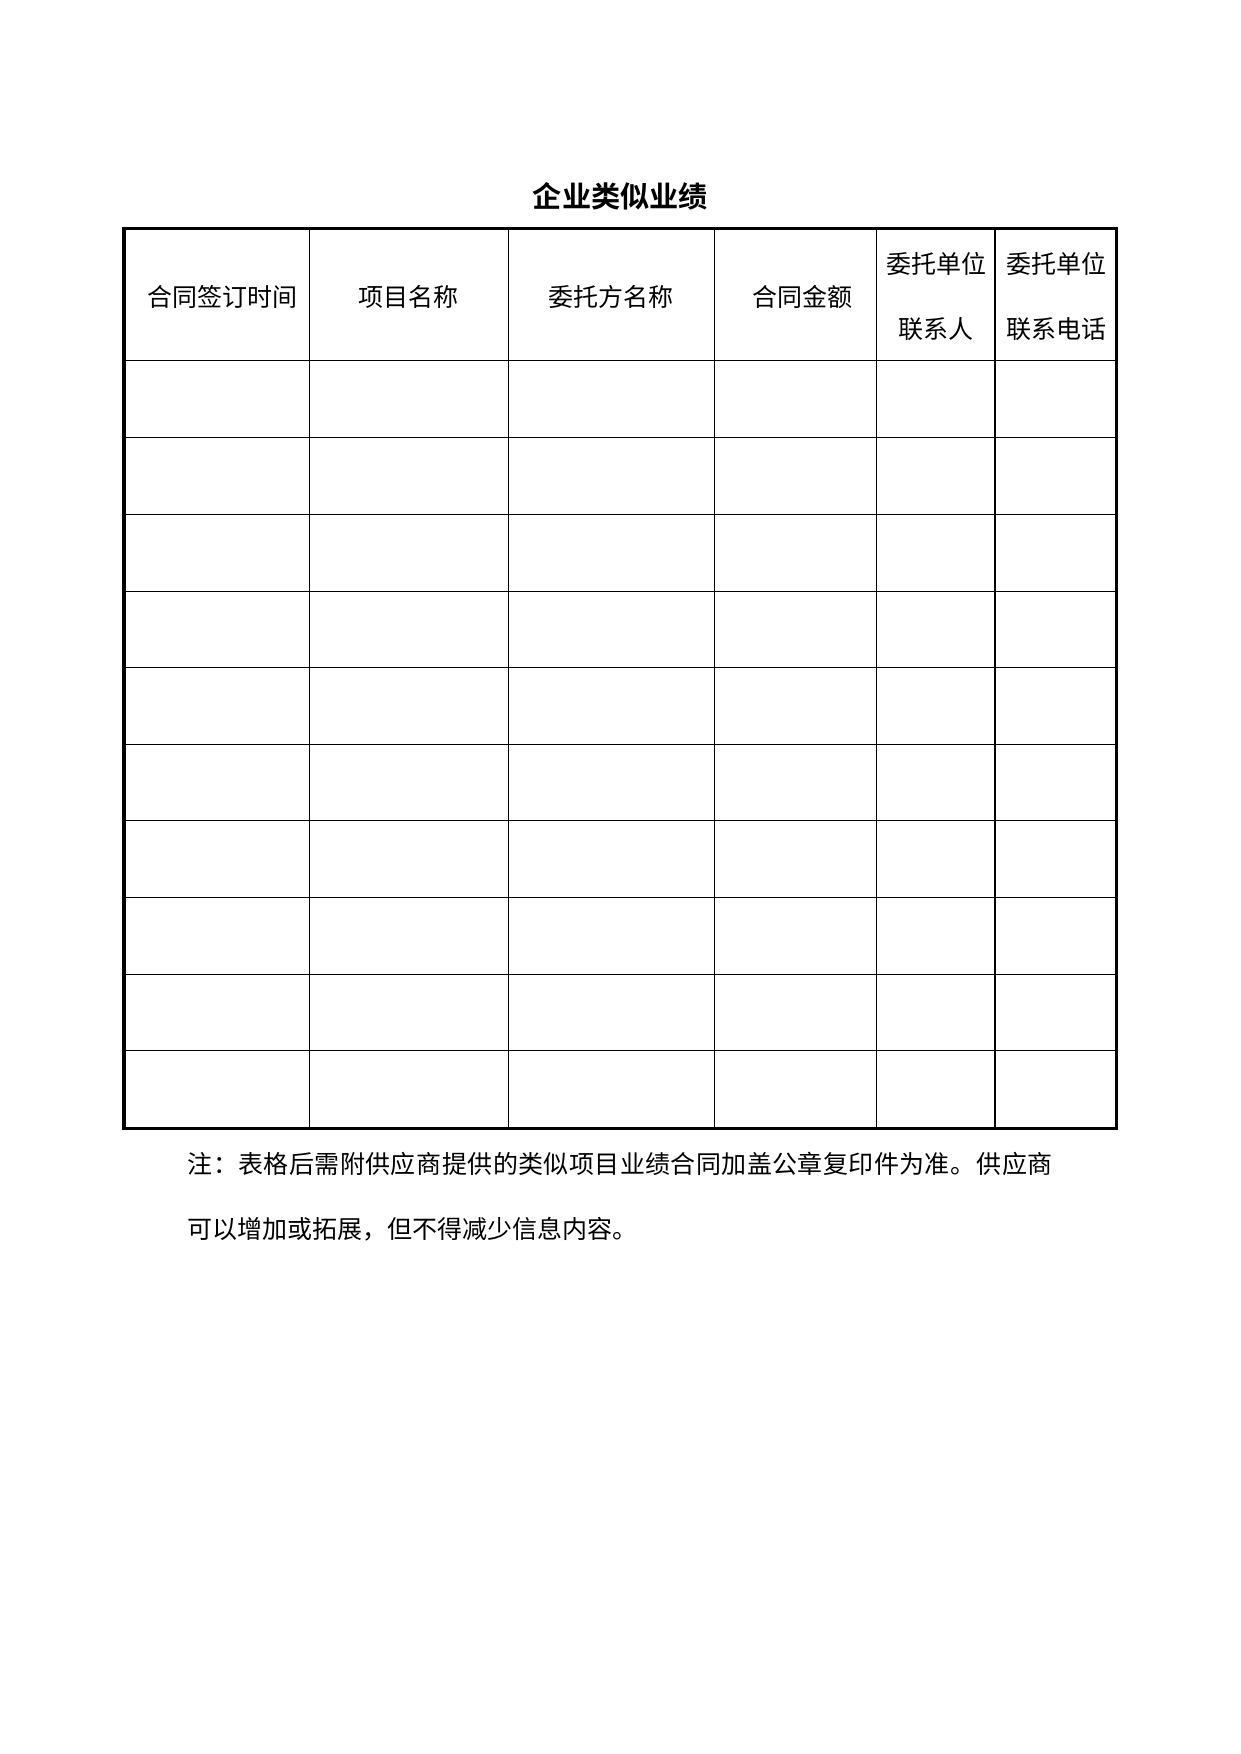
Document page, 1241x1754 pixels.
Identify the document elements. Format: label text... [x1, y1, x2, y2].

table_cell [310, 592, 508, 667]
table_cell [877, 592, 994, 667]
table_cell [715, 361, 876, 437]
table_cell [126, 438, 309, 514]
table_cell [715, 668, 876, 744]
table_cell [126, 668, 309, 744]
table_cell [996, 361, 1115, 437]
table_cell [877, 1051, 994, 1127]
table_cell [996, 438, 1115, 514]
text 企业类似业绩 [187, 162, 1053, 227]
table_header 项目名称 [310, 230, 508, 360]
table_cell [310, 438, 508, 514]
table_cell [715, 438, 876, 514]
table_cell [310, 515, 508, 591]
table_header 合同签订时间 [126, 230, 309, 360]
table_cell [126, 898, 309, 973]
table_cell [715, 745, 876, 820]
table_cell [509, 1051, 714, 1127]
table_cell [509, 438, 714, 514]
table_cell [310, 975, 508, 1050]
table_cell [715, 515, 876, 591]
table_cell [126, 975, 309, 1050]
table_header 委托方名称 [509, 230, 714, 360]
table_cell [877, 668, 994, 744]
table_cell [126, 515, 309, 591]
table_cell [126, 821, 309, 897]
table_cell [509, 668, 714, 744]
table_cell [877, 898, 994, 973]
table_cell [310, 898, 508, 973]
table_cell [509, 515, 714, 591]
table_cell [996, 975, 1115, 1050]
table_cell [715, 821, 876, 897]
table_cell [996, 515, 1115, 591]
table_cell [509, 821, 714, 897]
table_cell [509, 592, 714, 667]
table_cell [310, 668, 508, 744]
table_cell [126, 1051, 309, 1127]
table_cell [877, 361, 994, 437]
table_cell [715, 975, 876, 1050]
table_cell [877, 975, 994, 1050]
table_cell [715, 1051, 876, 1127]
table_cell [715, 898, 876, 973]
table_cell [310, 1051, 508, 1127]
table_cell [996, 592, 1115, 667]
table_cell [877, 438, 994, 514]
table_cell [996, 1051, 1115, 1127]
table_header 委托单位 联系电话 [996, 230, 1115, 360]
table_cell [996, 821, 1115, 897]
table_cell [509, 975, 714, 1050]
table_cell [509, 898, 714, 973]
text 注：表格后需附供应商提供的类似项目业绩合同加盖公章复印件为准。供应商可以增加或拓展，但不得减少信息内容。 [187, 1130, 1053, 1260]
table_cell [996, 668, 1115, 744]
table_cell [126, 745, 309, 820]
table_cell [310, 745, 508, 820]
table_cell [877, 515, 994, 591]
table_cell [715, 592, 876, 667]
table_cell [509, 745, 714, 820]
table_cell [126, 592, 309, 667]
table_cell [877, 745, 994, 820]
table_cell [877, 821, 994, 897]
table_cell [509, 361, 714, 437]
table_cell [310, 821, 508, 897]
table_header 委托单位联系人 [877, 230, 994, 360]
table_header 合同金额 [715, 230, 876, 360]
table_cell [310, 361, 508, 437]
table_cell [996, 898, 1115, 973]
table_cell [996, 745, 1115, 820]
table_cell [126, 361, 309, 437]
